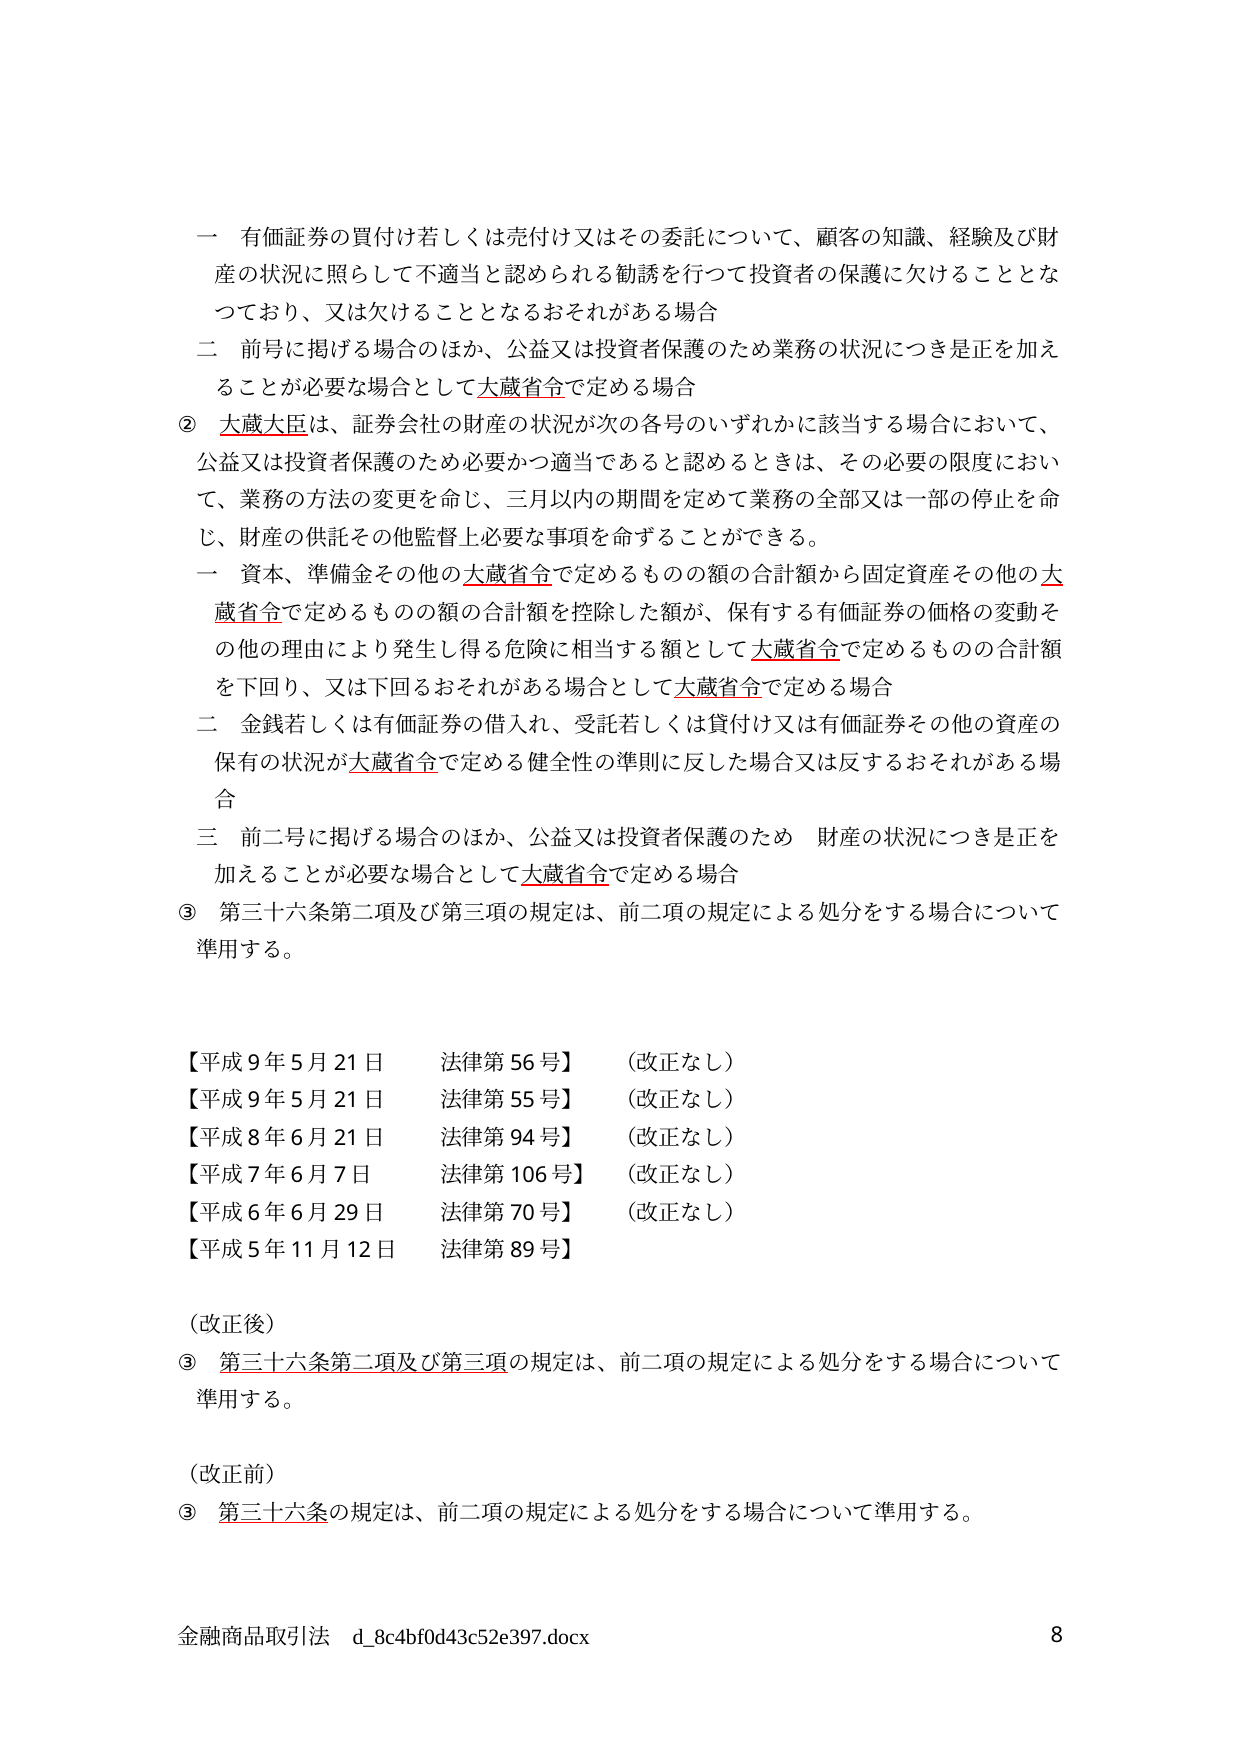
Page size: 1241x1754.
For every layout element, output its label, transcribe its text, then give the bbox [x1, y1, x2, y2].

text 【平成7年6月7日 法律第106号】 （改正なし） [177, 1154, 1063, 1192]
text 二 前号に掲げる場合のほか、公益又は投資者保護のため業務の状況につき是正を加えることが必要な場合として大蔵省令で定める場合 [196, 329, 1063, 404]
text 【平成9年5月21日 法律第55号】 （改正なし） [177, 1079, 1063, 1117]
text （改正前） [177, 1454, 1063, 1492]
text ③ 第三十六条第二項及び第三項の規定は、前二項の規定による処分をする場合について準用する。 [177, 892, 1063, 967]
text 【平成9年5月21日 法律第56号】 （改正なし） [177, 1042, 1063, 1079]
text ③ 第三十六条第二項及び第三項の規定は、前二項の規定による処分をする場合について準用する。 [177, 1342, 1063, 1417]
text 三 前二号に掲げる場合のほか、公益又は投資者保護のため 財産の状況につき是正を加えることが必要な場合として大蔵省令で定める場合 [196, 817, 1063, 892]
text （改正後） [177, 1304, 1063, 1342]
text 【平成6年6月29日 法律第70号】 （改正なし） [177, 1192, 1063, 1229]
text 一 資本、準備金その他の大蔵省令で定めるものの額の合計額から固定資産その他の大蔵省令で定めるものの額の合計額を控除した額が、保有する有価証券の価格の変動その他の理由により発生し得る危険に相当する額として大蔵省令で定めるものの合計額を下回り、又は下回るおそれがある場合として大蔵省令で定める場合 [196, 554, 1063, 704]
text ② 大蔵大臣は、証券会社の財産の状況が次の各号のいずれかに該当する場合において、公益又は投資者保護のため必要かつ適当であると認めるときは、その必要の限度において、業務の方法の変更を命じ、三月以内の期間を定めて業務の全部又は一部の停止を命じ、財産の供託その他監督上必要な事項を命ずることができる。 [177, 404, 1063, 554]
text 一 有価証券の買付け若しくは売付け又はその委託について、顧客の知識、経験及び財産の状況に照らして不適当と認められる勧誘を行つて投資者の保護に欠けることとなつており、又は欠けることとなるおそれがある場合 [196, 217, 1063, 329]
text 二 金銭若しくは有価証券の借入れ、受託若しくは貸付け又は有価証券その他の資産の保有の状況が大蔵省令で定める健全性の準則に反した場合又は反するおそれがある場合 [196, 704, 1063, 817]
text ③ 第三十六条の規定は、前二項の規定による処分をする場合について準用する。 [177, 1492, 1063, 1529]
text 【平成5年11月12日 法律第89号】 [177, 1229, 1063, 1267]
text 【平成8年6月21日 法律第94号】 （改正なし） [177, 1117, 1063, 1154]
